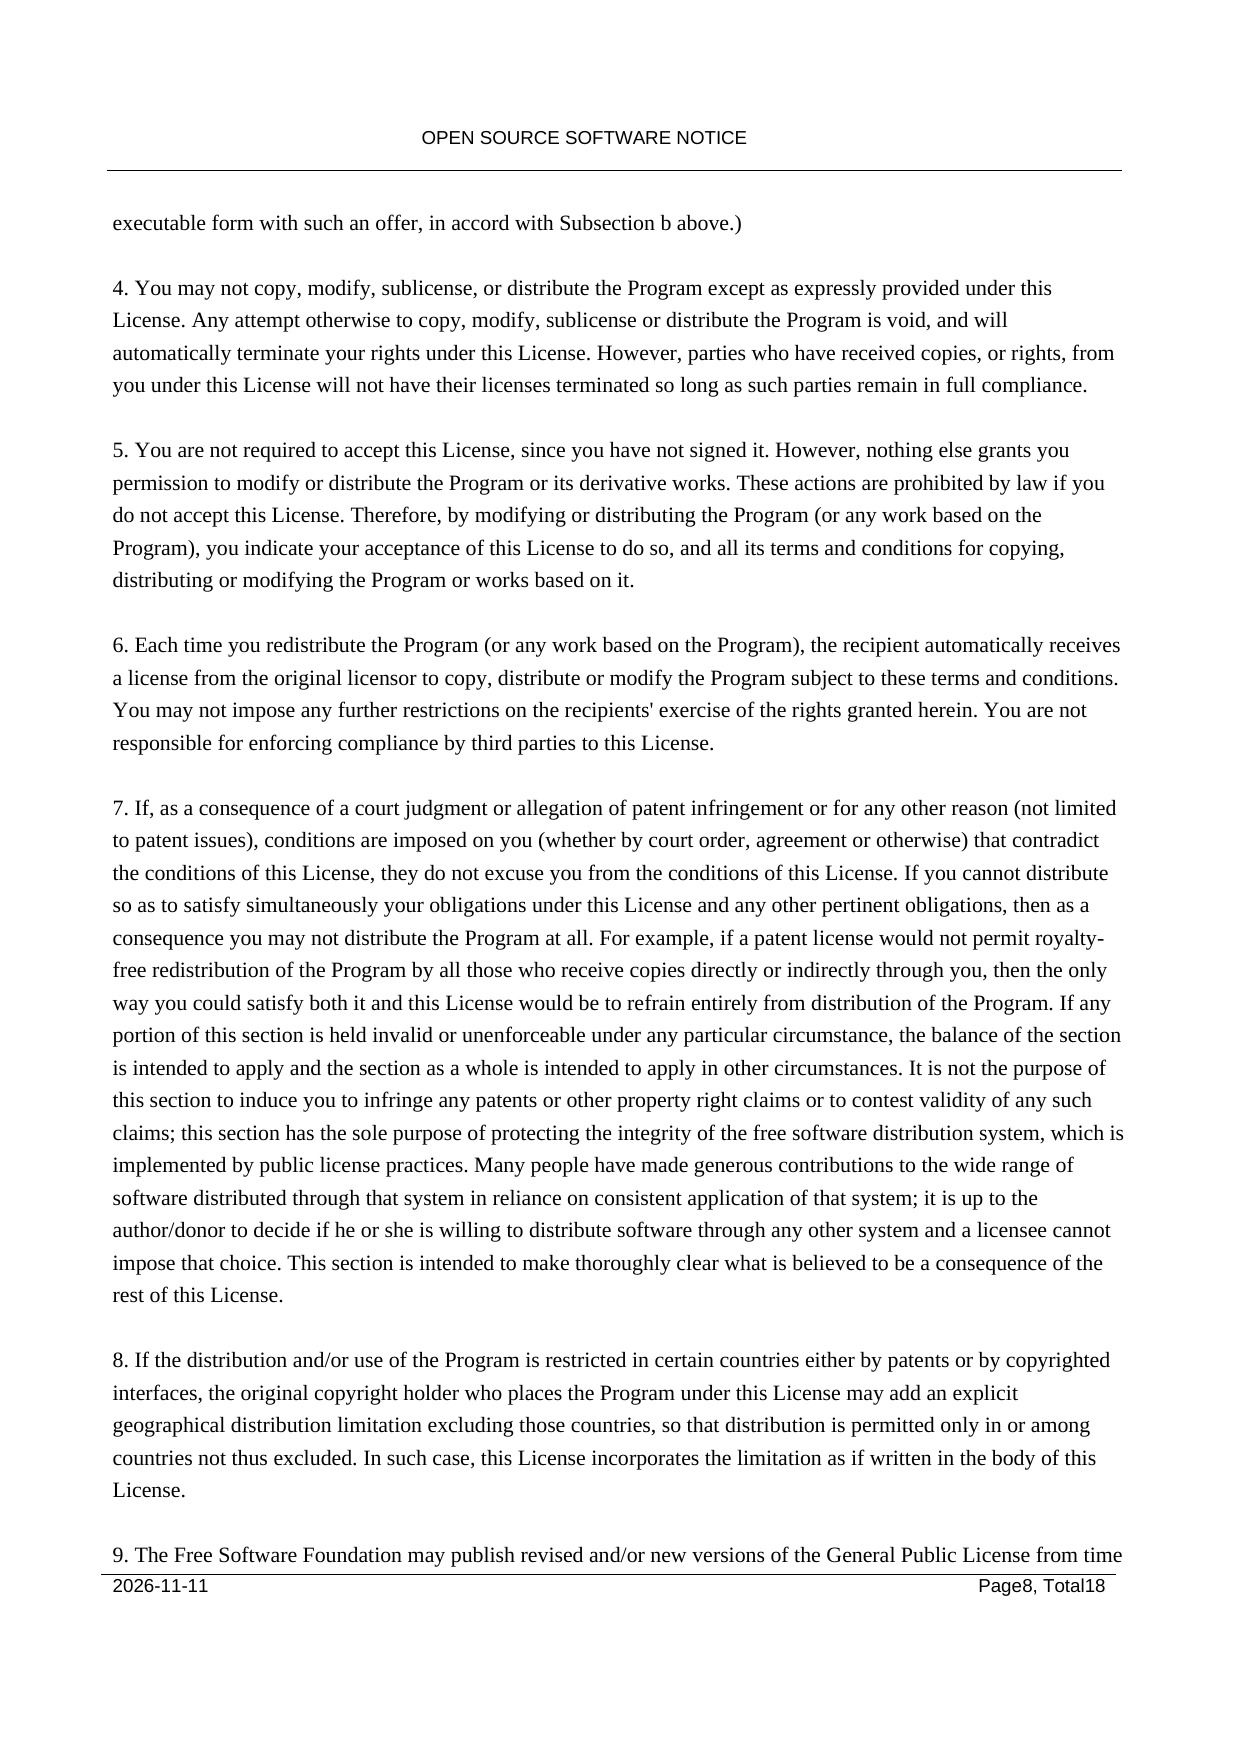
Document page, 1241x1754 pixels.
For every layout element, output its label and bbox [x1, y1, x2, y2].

text [112, 206, 1128, 1571]
